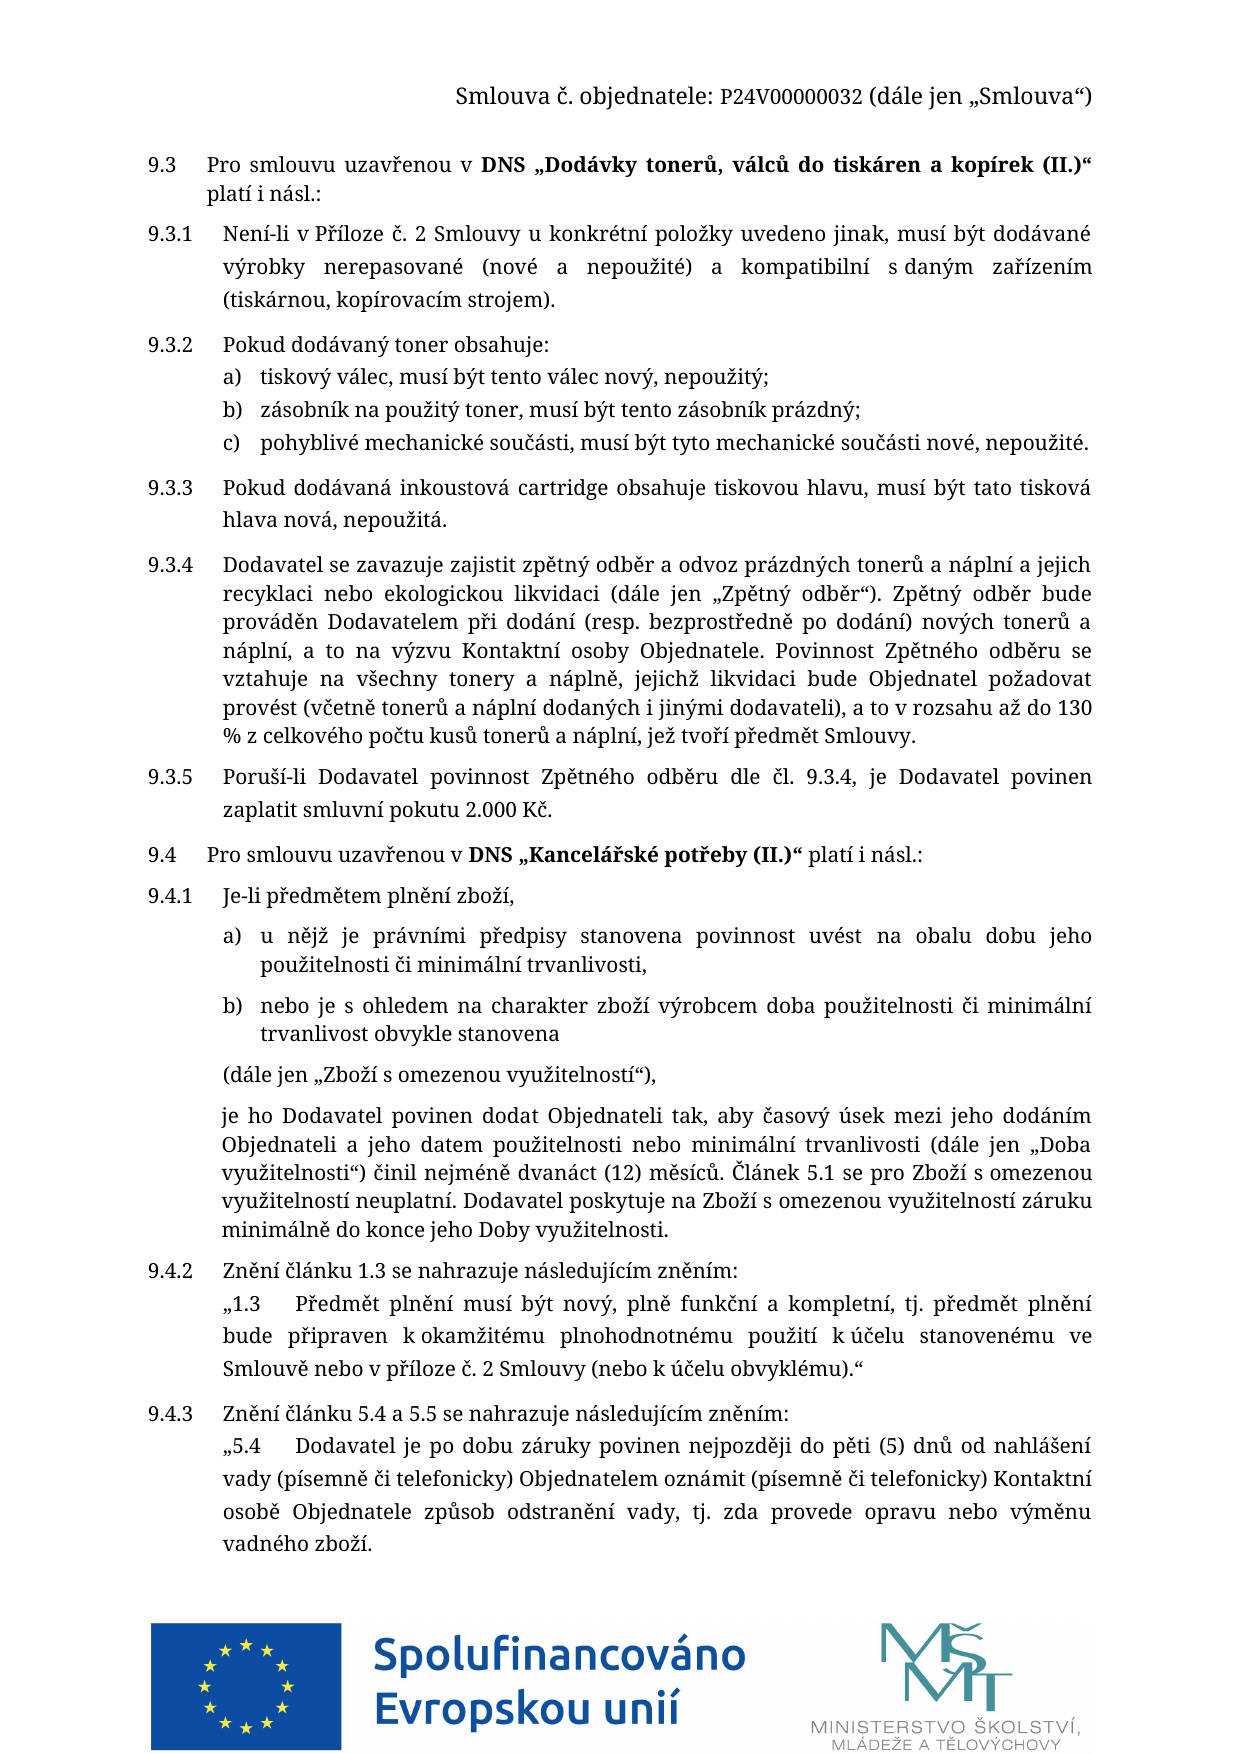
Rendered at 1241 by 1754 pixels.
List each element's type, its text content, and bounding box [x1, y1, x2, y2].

list Znění článku 1.3 se nahrazuje následujícím zněním: [148, 1256, 1093, 1284]
list „5.4 Dodavatel je po dobu záruky povinen nejpozději do pěti (5) dnů od nahlášení vady (písemně či telefonicky) Objednatelem oznámit (písemně či telefonicky) Kontaktní osobě Objednatele způsob odstranění vady, tj. zda provede opravu nebo výměnu vadného zboží. [223, 1432, 1093, 1558]
list Poruší-li Dodavatel povinnost Zpětného odběru dle čl. 9.3.4, je Dodavatel povinen zaplatit smluvní pokutu 2.000 Kč. [148, 762, 1093, 823]
list „1.3 Předmět plnění musí být nový, plně funkční a kompletní, tj. předmět plnění bude připraven k okamžitému plnohodnotnému použití k účelu stanovenému ve Smlouvě nebo v příloze č. 2 Smlouvy (nebo k účelu obvyklému).“ [223, 1289, 1093, 1382]
list u nějž je právními předpisy stanovena povinnost uvést na obalu dobu jeho použitelnosti či minimální trvanlivosti, [223, 922, 1093, 978]
list Je-li předmětem plnění zboží, [148, 881, 1093, 909]
list zásobník na použitý toner, musí být tento zásobník prázdný; [223, 395, 1093, 423]
list nebo je s ohledem na charakter zboží výrobcem doba použitelnosti či minimální trvanlivost obvykle stanovena [223, 991, 1093, 1048]
list tiskový válec, musí být tento válec nový, nepoužitý; [223, 362, 1093, 391]
list Není-li v Příloze č. 2 Smlouvy u konkrétní položky uvedeno jinak, musí být dodávané výrobky nerepasované (nové a nepoužité) a kompatibilní s daným zařízením (tiskárnou, kopírovacím strojem). [148, 219, 1093, 313]
list pohyblivé mechanické součásti, musí být tyto mechanické součásti nové, nepoužité. [223, 428, 1093, 456]
text (dále jen „Zboží s omezenou využitelností“), [223, 1060, 1093, 1089]
list Znění článku 5.4 a 5.5 se nahrazuje následujícím zněním: [148, 1399, 1093, 1427]
list Pokud dodávaná inkoustová cartridge obsahuje tiskovou hlavu, musí být tato tisková hlava nová, nepoužitá. [148, 473, 1093, 534]
picture [147, 1619, 1093, 1754]
text je ho Dodavatel povinen dodat Objednateli tak, aby časový úsek mezi jeho dodáním Objednateli a jeho datem použitelnosti nebo minimální trvanlivosti (dále jen „Doba využitelnosti“) činil nejméně dvanáct (12) měsíců. Článek 5.1 se pro Zboží s omezenou využitelností neuplatní. Dodavatel poskytuje na Zboží s omezenou využitelností záruku minimálně do konce jeho Doby využitelnosti. [221, 1101, 1093, 1243]
list Pro smlouvu uzavřenou v DNS „Dodávky tonerů, válců do tiskáren a kopírek (II.)“ platí i násl.: [148, 150, 1093, 207]
list Dodavatel se zavazuje zajistit zpětný odběr a odvoz prázdných tonerů a náplní a jejich recyklaci nebo ekologickou likvidaci (dále jen „Zpětný odběr“). Zpětný odběr bude prováděn Dodavatelem při dodání (resp. bezprostředně po dodání) nových tonerů a náplní, a to na výzvu Kontaktní osoby Objednatele. Povinnost Zpětného odběru se vztahuje na všechny tonery a náplně, jejichž likvidaci bude Objednatel požadovat provést (včetně tonerů a náplní dodaných i jinými dodavateli), a to v rozsahu až do 130 % z celkového počtu kusů tonerů a náplní, jež tvoří předmět Smlouvy. [148, 551, 1093, 749]
list Pro smlouvu uzavřenou v DNS „Kancelářské potřeby (II.)“ platí i násl.: [148, 840, 1093, 868]
list Pokud dodávaný toner obsahuje: [148, 330, 1093, 358]
